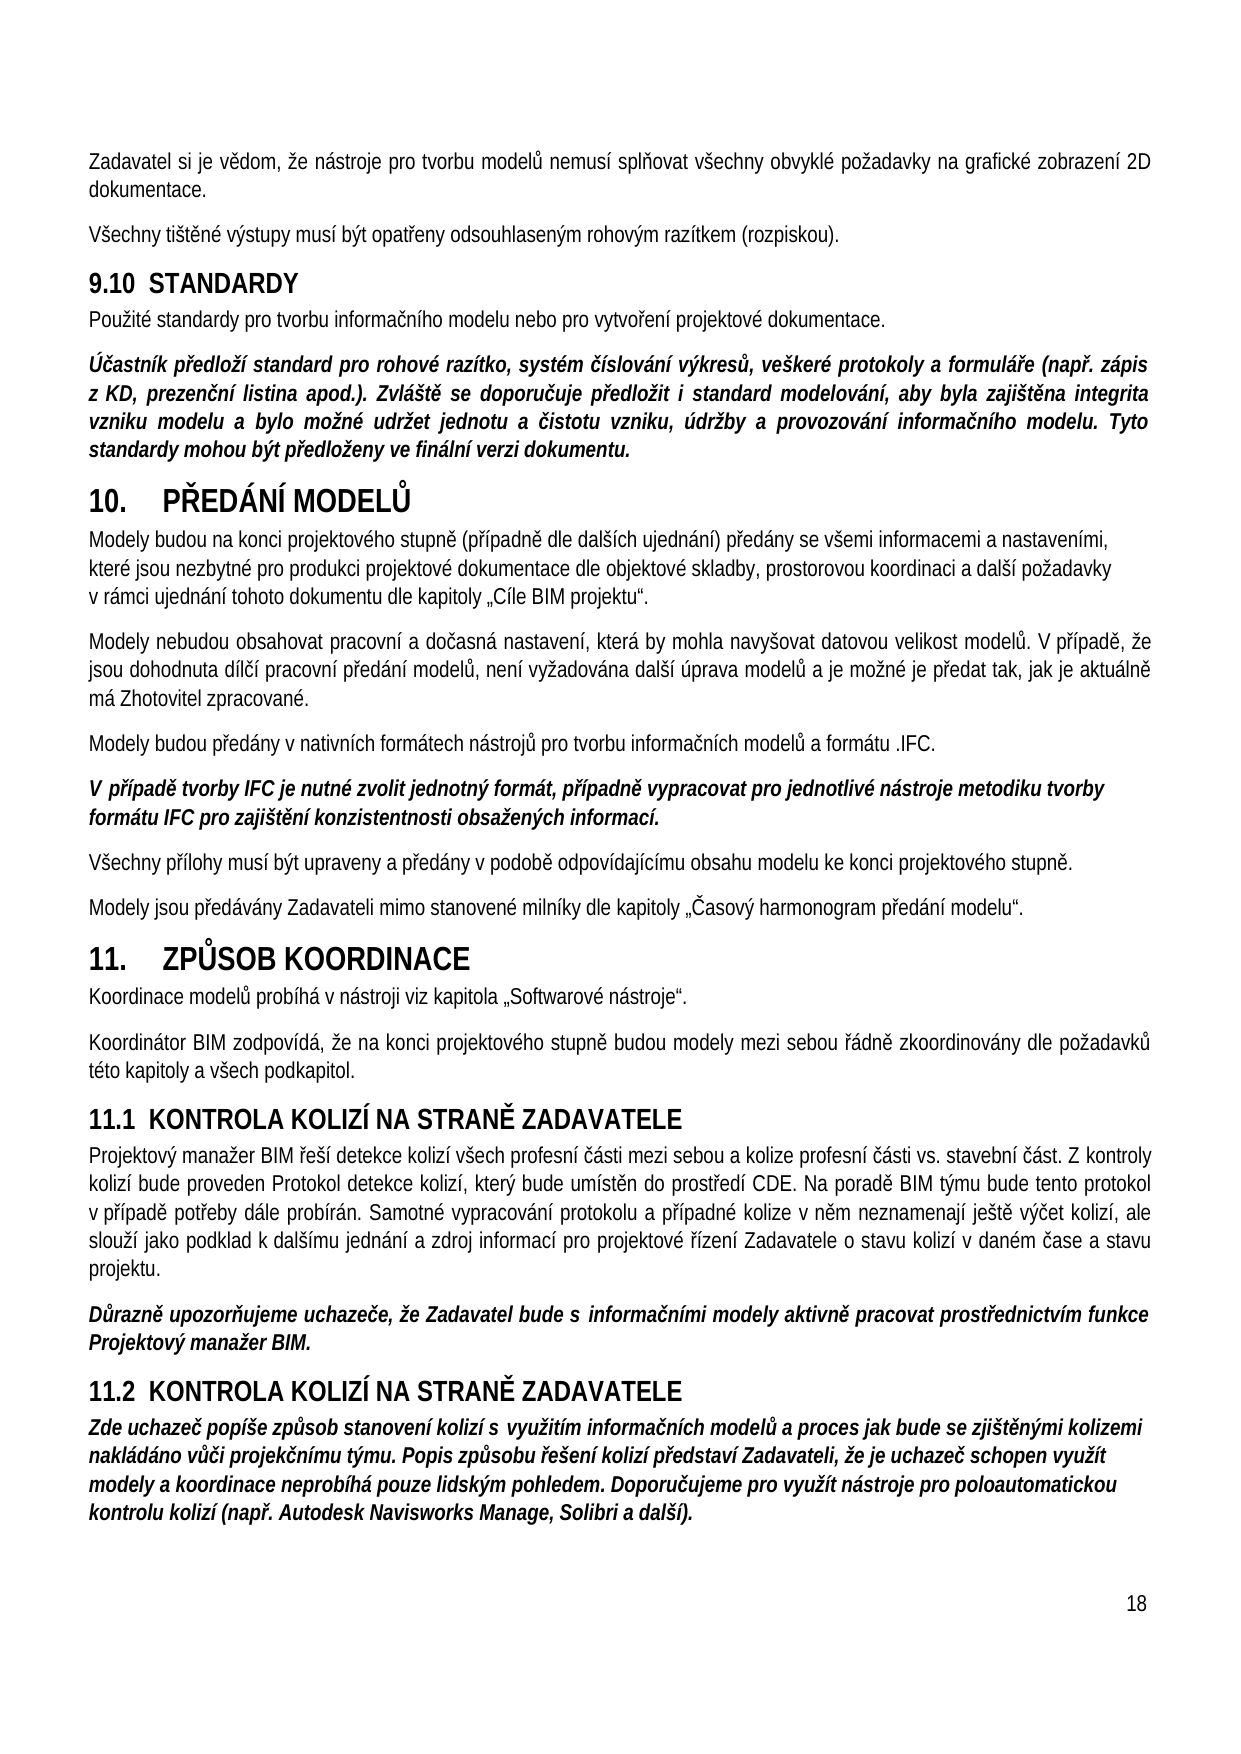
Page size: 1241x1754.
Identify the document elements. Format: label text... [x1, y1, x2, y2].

text Všechny tištěné výstupy musí být opatřeny odsouhlaseným rohovým razítkem (rozpiskou). [89, 221, 1152, 248]
subtitle KONTROLA KOLIZÍ NA STRANĚ ZADAVATELE [89, 1102, 1152, 1135]
text Koordinace modelů probíhá v nástroji viz kapitola „Softwarové nástroje“. [89, 983, 1152, 1010]
text Použité standardy pro tvorbu informačního modelu nebo pro vytvoření projektové dokumentace. [89, 306, 1152, 332]
subtitle STANDARDY [89, 266, 1152, 300]
text Zadavatel si je vědom, že nástroje pro tvorbu modelů nemusí splňovat všechny obvyklé požadavky na grafické zobrazení 2D dokumentace. [89, 148, 1152, 202]
text Důrazně upozorňujeme uchazeče, že Zadavatel bude s informačními modely aktivně pracovat prostřednictvím funkce Projektový manažer BIM. [89, 1301, 1152, 1355]
text Modely nebudou obsahovat pracovní a dočasná nastavení, která by mohla navyšovat datovou velikost modelů. V případě, že jsou dohodnuta dílčí pracovní předání modelů, není vyžadována další úprava modelů a je možné je předat tak, jak je aktuálně má Zhotovitel zpracované. [89, 628, 1152, 711]
text Modely budou předány v nativních formátech nástrojů pro tvorbu informačních modelů a formátu .IFC. [89, 730, 1152, 756]
subtitle KONTROLA KOLIZÍ NA STRANĚ ZADAVATELE [89, 1374, 1152, 1407]
text Koordinátor BIM zodpovídá, že na konci projektového stupně budou modely mezi sebou řádně zkoordinovány dle požadavků této kapitoly a všech podkapitol. [89, 1028, 1152, 1083]
text Účastník předloží standard pro rohové razítko, systém číslování výkresů, veškeré protokoly a formuláře (např. zápis z KD, prezenční listina apod.). Zvláště se doporučuje předložit i standard modelování, aby byla zajištěna integrita vzniku modelu a bylo možné udržet jednotu a čistotu vzniku, údržby a provozování informačního modelu. Tyto standardy mohou být předloženy ve finální verzi dokumentu. [89, 351, 1152, 463]
text Modely budou na konci projektového stupně (případně dle dalších ujednání) předány se všemi informacemi a nastaveními, které jsou nezbytné pro produkci projektové dokumentace dle objektové skladby, prostorovou koordinaci a další požadavky v rámci ujednání tohoto dokumentu dle kapitoly „Cíle BIM projektu“. [89, 526, 1152, 609]
subtitle ZPŮSOB KOORDINACE [89, 939, 1152, 977]
text Zde uchazeč popíše způsob stanovení kolizí s využitím informačních modelů a proces jak bude se zjištěnými kolizemi nakládáno vůči projekčnímu týmu. Popis způsobu řešení kolizí představí Zadavateli, že je uchazeč schopen využít modely a koordinace neprobíhá pouze lidským pohledem. Doporučujeme pro využít nástroje pro poloautomatickou kontrolu kolizí (např. Autodesk Navisworks Manage, Solibri a další). [89, 1414, 1152, 1525]
text Modely jsou předávány Zadavateli mimo stanovené milníky dle kapitoly „Časový harmonogram předání modelu“. [89, 894, 1152, 920]
text Projektový manažer BIM řeší detekce kolizí všech profesní části mezi sebou a kolize profesní části vs. stavební část. Z kontroly kolizí bude proveden Protokol detekce kolizí, který bude umístěn do prostředí CDE. Na poradě BIM týmu bude tento protokol v případě potřeby dále probírán. Samotné vypracování protokolu a případné kolize v něm neznamenají ještě výčet kolizí, ale slouží jako podklad k dalšímu jednání a zdroj informací pro projektové řízení Zadavatele o stavu kolizí v daném čase a stavu projektu. [89, 1142, 1152, 1282]
subtitle PŘEDÁNÍ MODELŮ [89, 482, 1152, 520]
text V případě tvorby IFC je nutné zvolit jednotný formát, případně vypracovat pro jednotlivé nástroje metodiku tvorby formátu IFC pro zajištění konzistentnosti obsažených informací. [89, 775, 1152, 830]
text Všechny přílohy musí být upraveny a předány v podobě odpovídajícímu obsahu modelu ke konci projektového stupně. [89, 849, 1152, 875]
